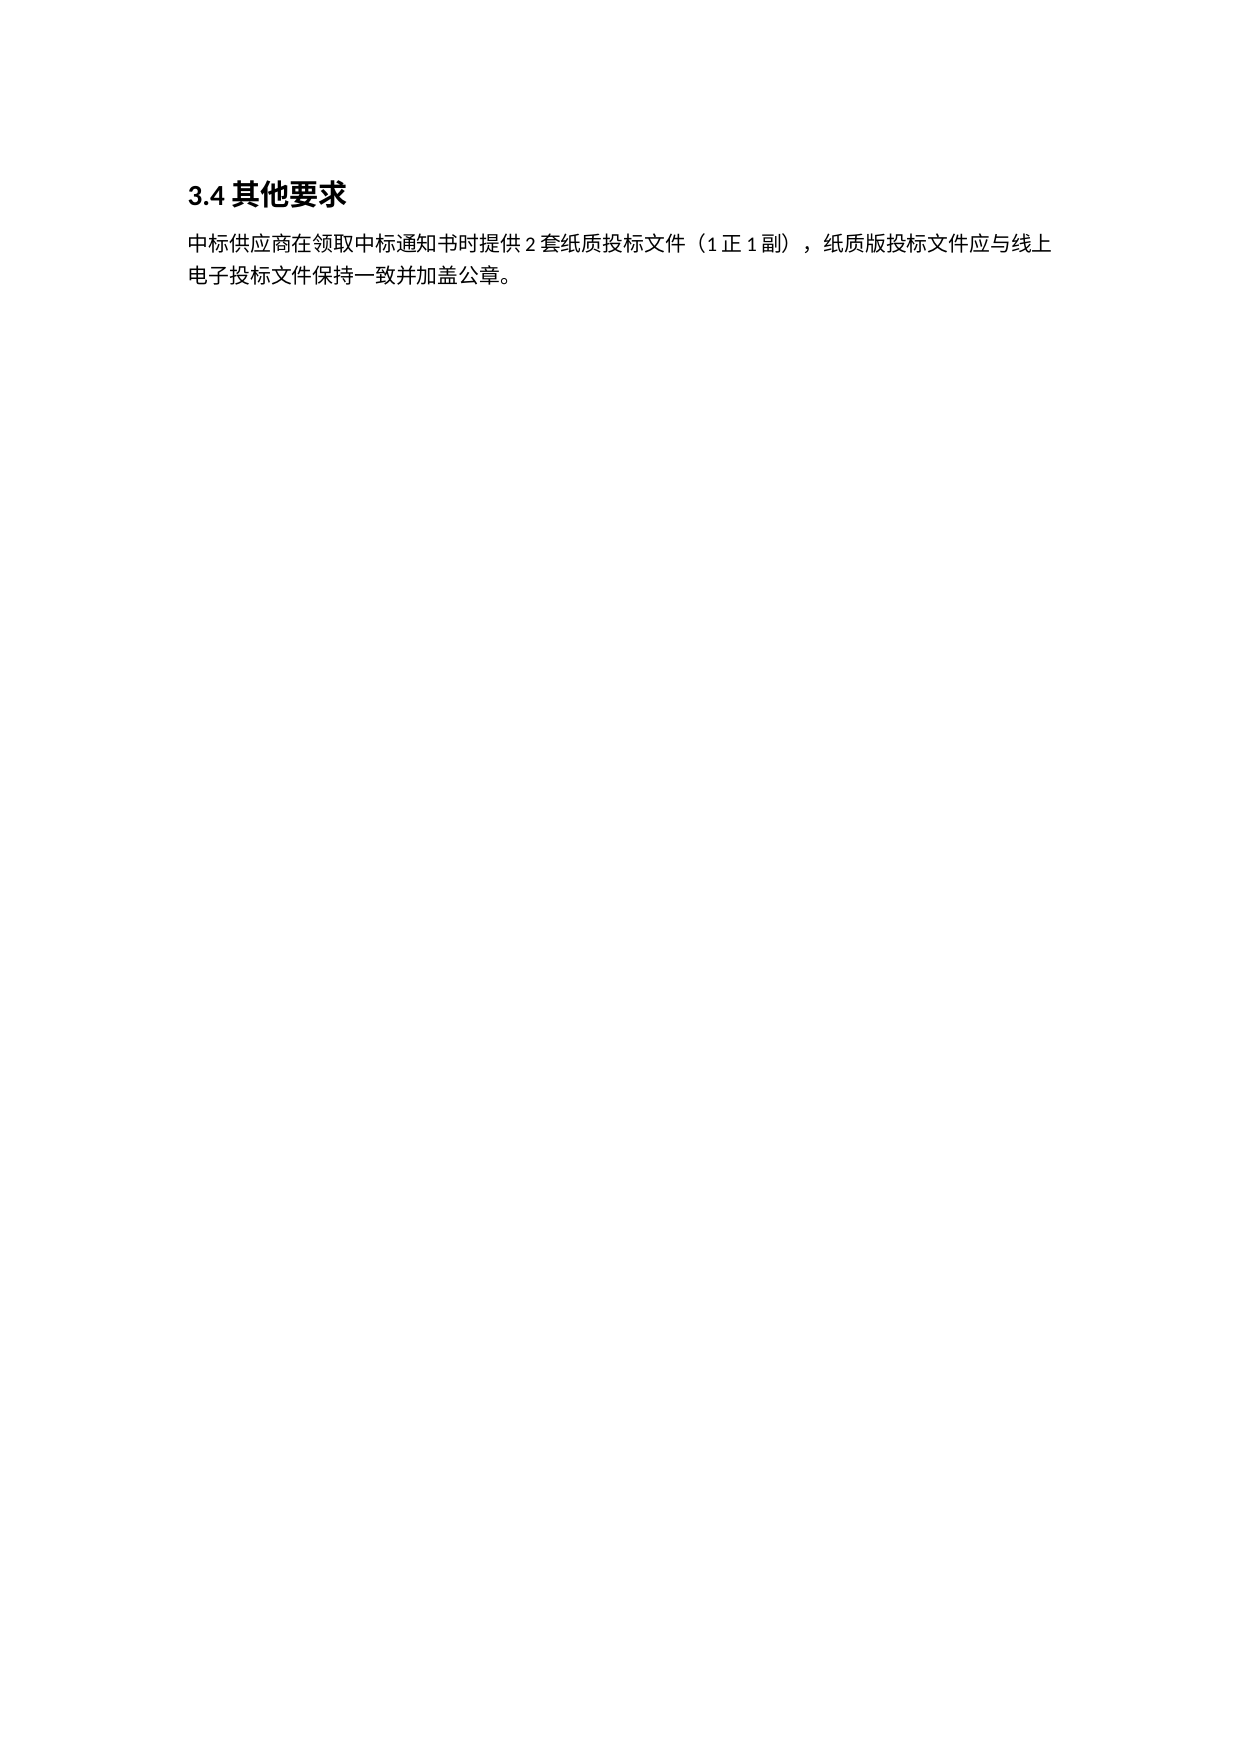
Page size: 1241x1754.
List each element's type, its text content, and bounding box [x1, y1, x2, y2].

text 3.4其他要求 [187, 162, 1053, 227]
text 中标供应商在领取中标通知书时提供2套纸质投标文件（1正1副），纸质版投标文件应与线上电子投标文件保持一致并加盖公章。 [187, 227, 1053, 292]
